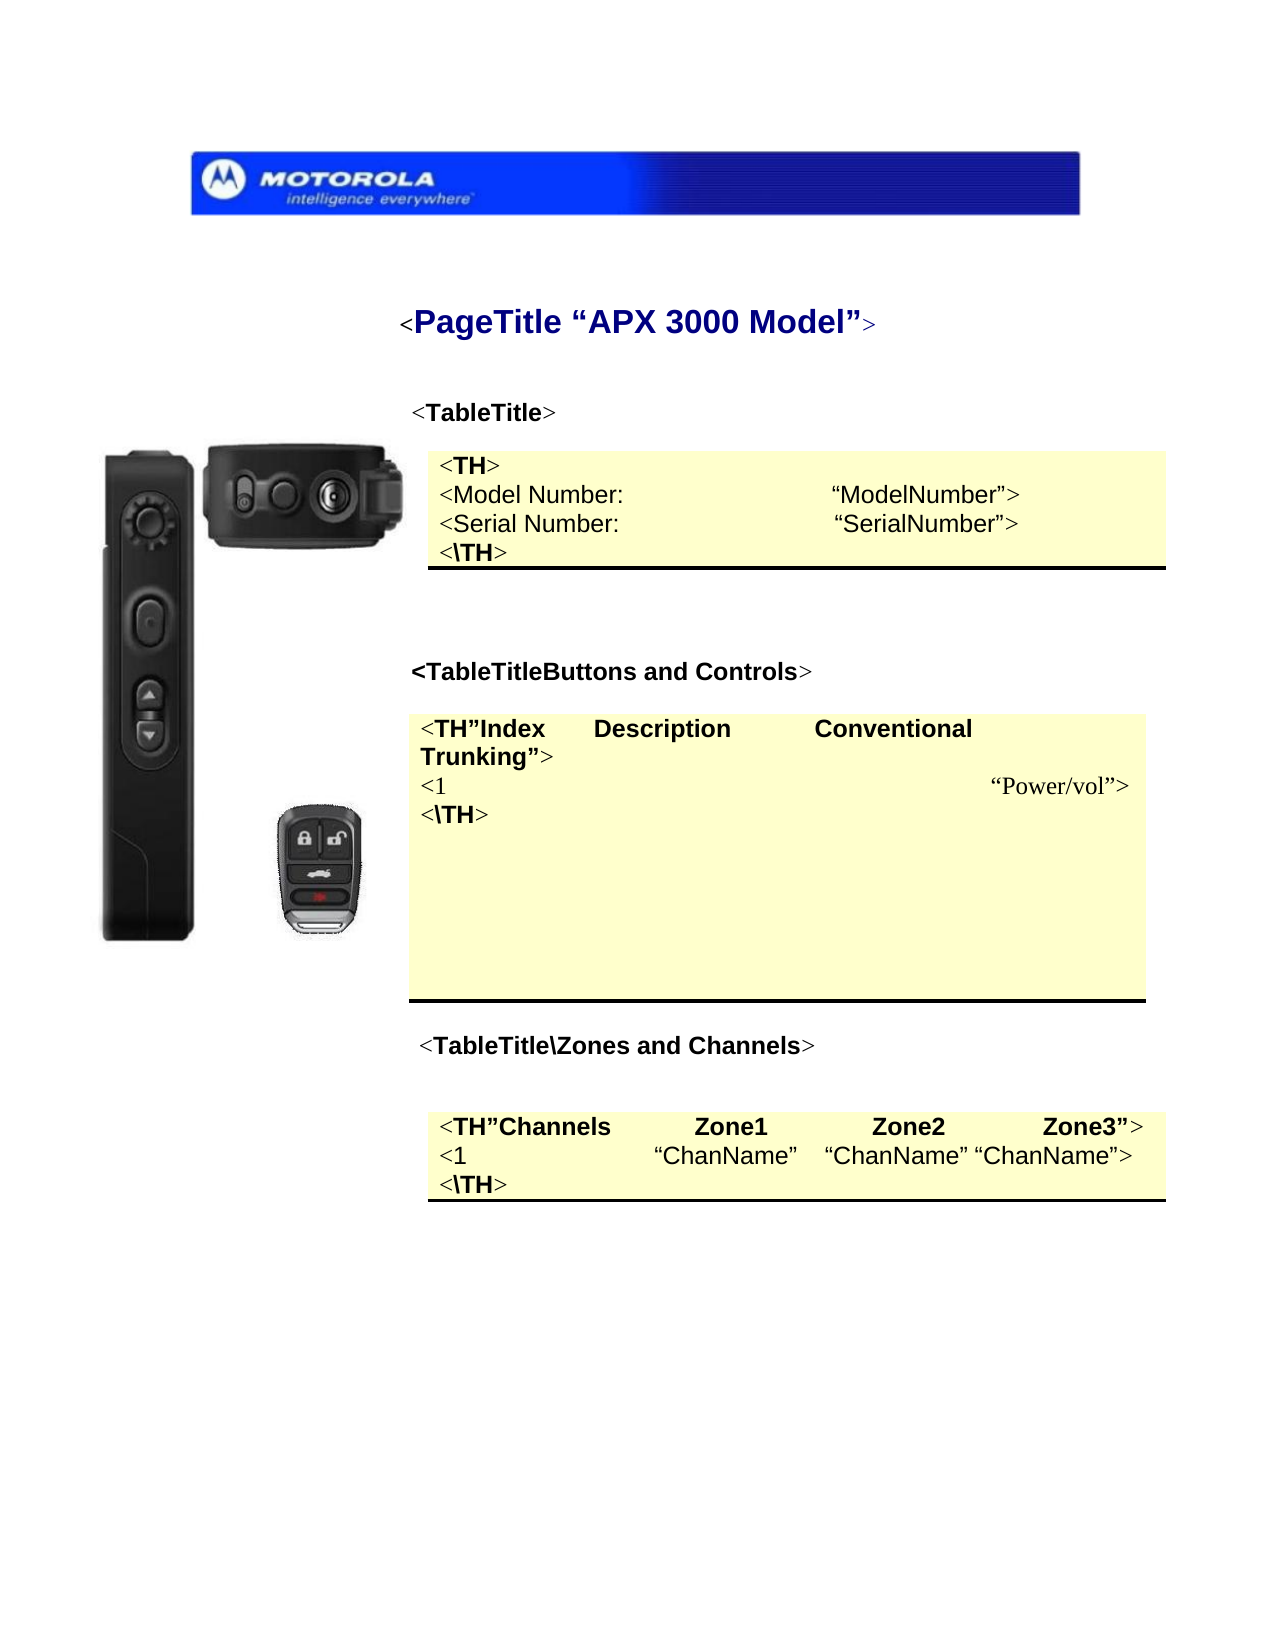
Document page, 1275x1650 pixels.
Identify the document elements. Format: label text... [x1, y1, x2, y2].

picture [85, 392, 412, 952]
text <TableTitle\Zones and Channels> [187, 1031, 1087, 1059]
table_header <TH> <Model Number: “ModelNumber”> <Serial Number: “SerialNumber”> <\TH> [428, 451, 1166, 566]
picture [187, 149, 1082, 216]
text <TableTitle> [412, 398, 1087, 427]
table_header <TH”Channels Zone1 Zone2 Zone3”> <1 “ChanName” “ChanName” “ChanName”> <\TH> [428, 1112, 1166, 1199]
text <TableTitleButtons and Controls> [412, 657, 1087, 686]
table_header <TH”Index Description Conventional Trunking”> <1 “Power/vol”> <\TH> [409, 714, 1146, 999]
text <PageTitle “APX 3000 Model”> [187, 302, 1087, 340]
